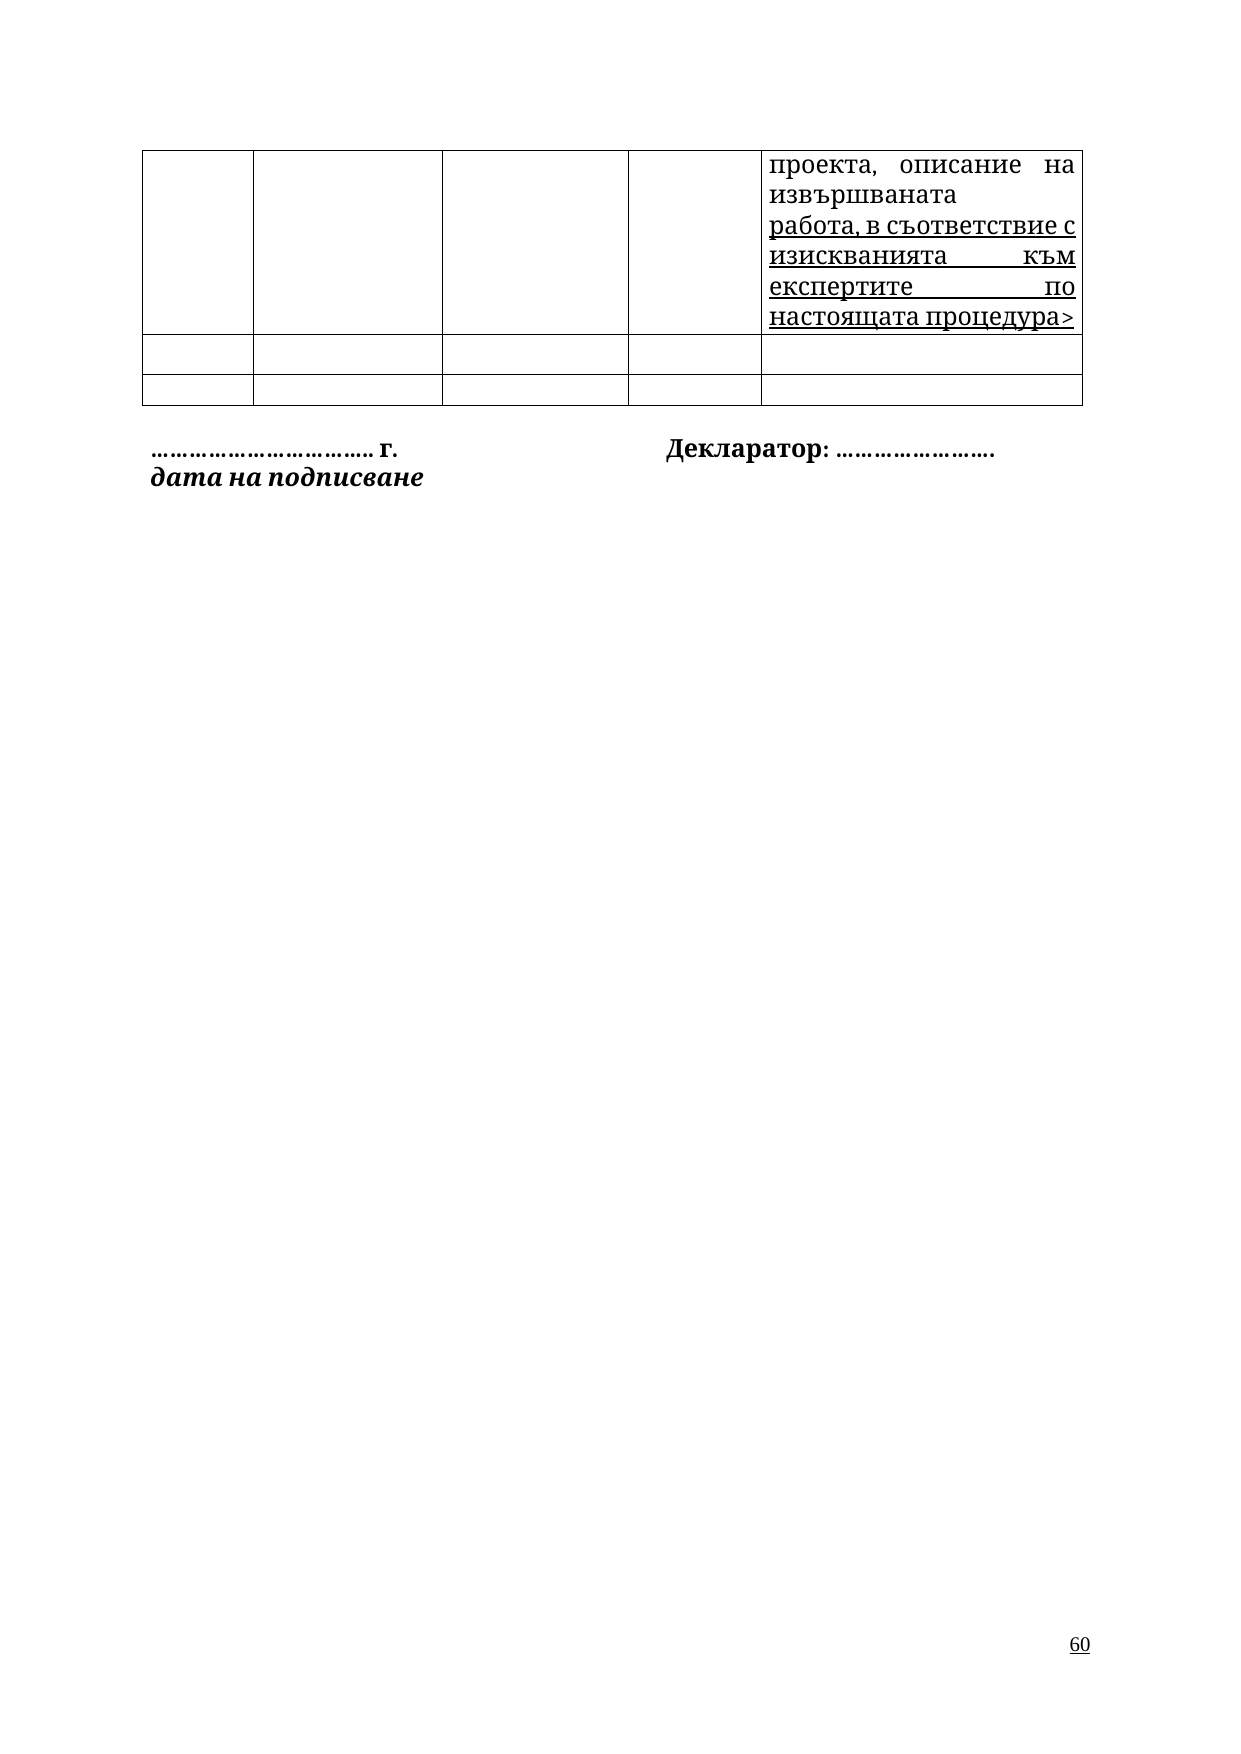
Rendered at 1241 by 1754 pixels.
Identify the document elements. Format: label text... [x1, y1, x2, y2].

table_cell [762, 375, 1082, 405]
table_cell [443, 151, 628, 333]
text дата на подписване [150, 464, 1090, 493]
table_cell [762, 151, 1082, 333]
table_cell [629, 151, 761, 333]
table_cell [254, 151, 442, 333]
table_cell [143, 151, 253, 333]
table_cell [254, 375, 442, 405]
text …………………………….. г. Декларатор: ……………………. [150, 435, 1090, 464]
table_cell [143, 375, 253, 405]
table_cell [443, 335, 628, 374]
table_cell [443, 375, 628, 405]
table_cell [629, 375, 761, 405]
table_cell [143, 335, 253, 374]
table_cell [254, 335, 442, 374]
table_cell [762, 335, 1082, 374]
table_cell [629, 335, 761, 374]
